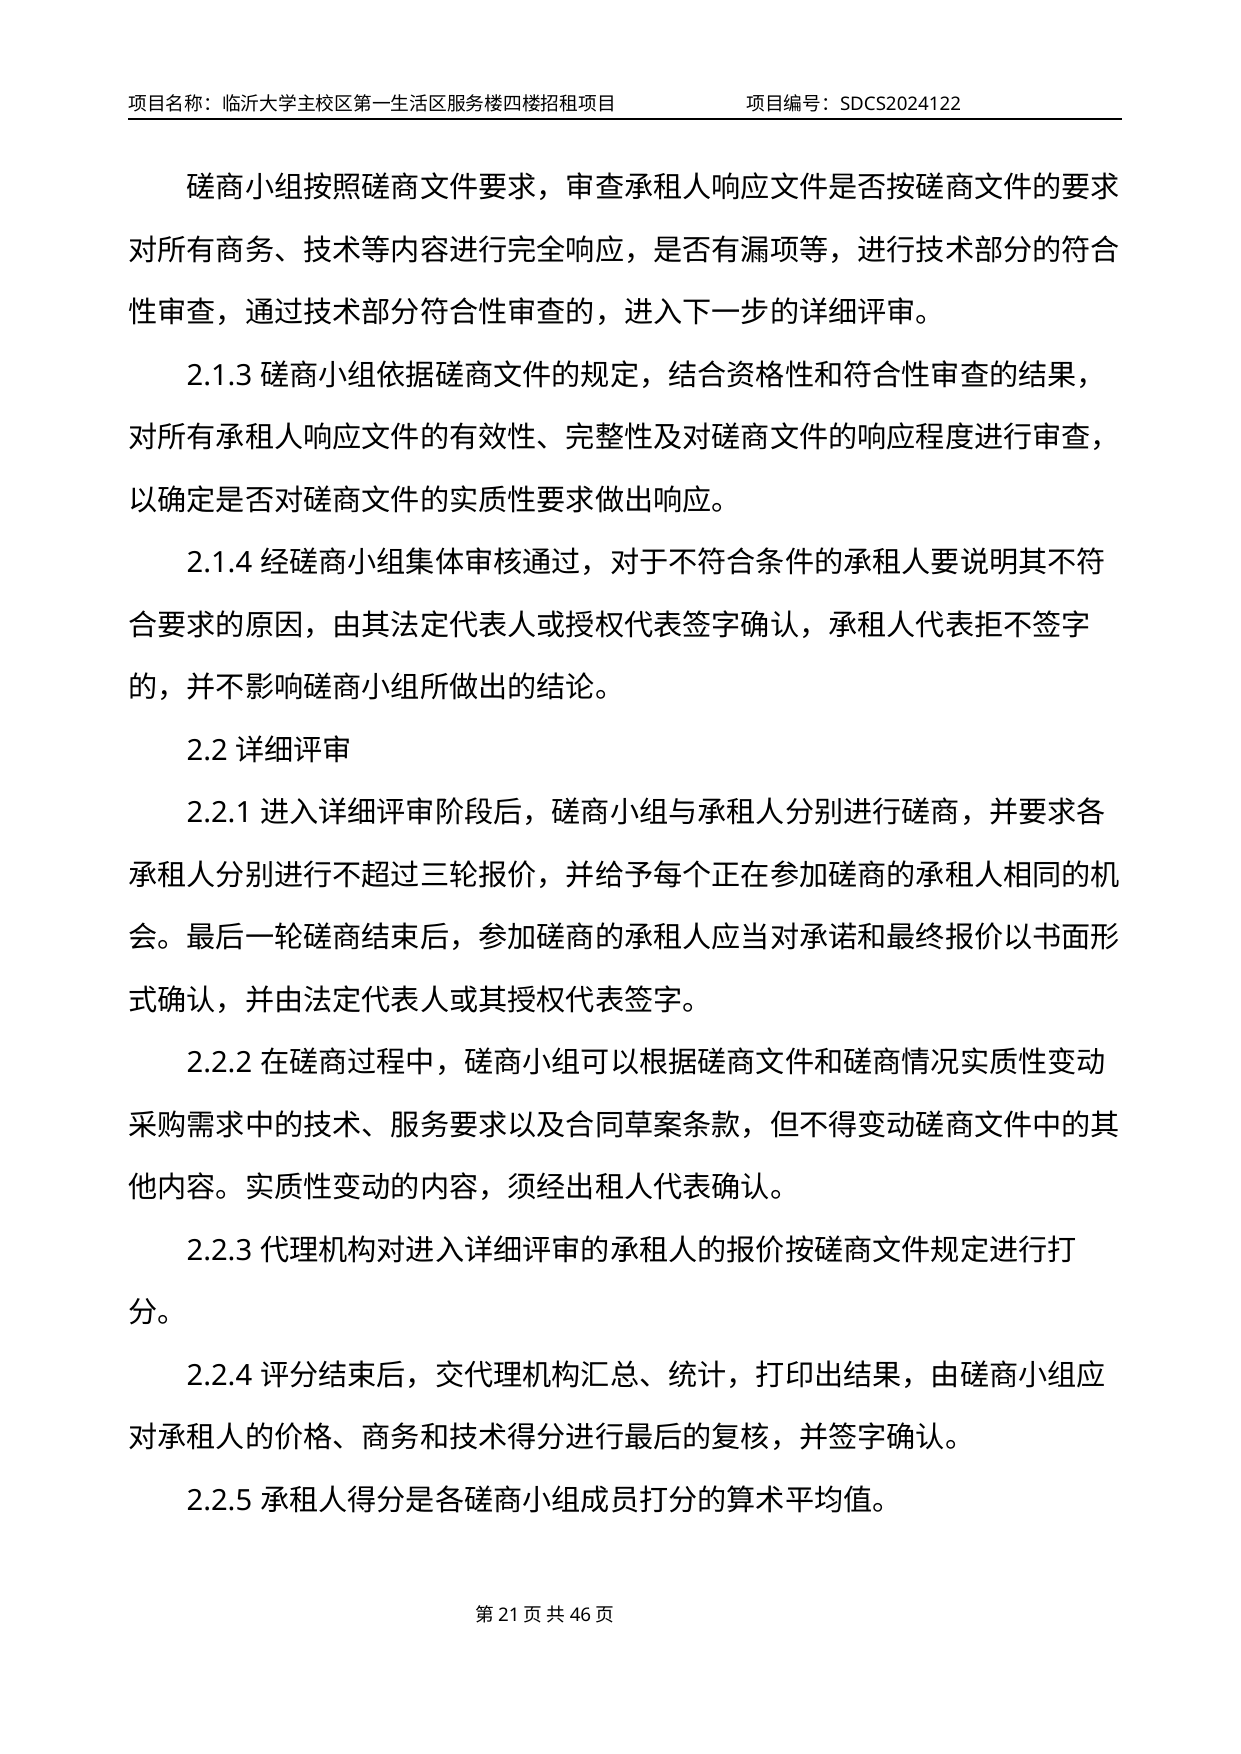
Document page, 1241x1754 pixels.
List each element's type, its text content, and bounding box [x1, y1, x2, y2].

text 2.1.3 磋商小组依据磋商文件的规定，结合资格性和符合性审查的结果，对所有承租人响应文件的有效性、完整性及对磋商文件的响应程度进行审查，以确定是否对磋商文件的实质性要求做出响应。 [128, 335, 1122, 523]
text 2.1.4 经磋商小组集体审核通过，对于不符合条件的承租人要说明其不符合要求的原因，由其法定代表人或授权代表签字确认，承租人代表拒不签字的，并不影响磋商小组所做出的结论。 [128, 523, 1122, 710]
text 2.2.2 在磋商过程中，磋商小组可以根据磋商文件和磋商情况实质性变动采购需求中的技术、服务要求以及合同草案条款，但不得变动磋商文件中的其他内容。实质性变动的内容，须经出租人代表确认。 [128, 1023, 1122, 1210]
text 2.2.5 承租人得分是各磋商小组成员打分的算术平均值。 [128, 1460, 1122, 1523]
text 2.2.4 评分结束后，交代理机构汇总、统计，打印出结果，由磋商小组应对承租人的价格、商务和技术得分进行最后的复核，并签字确认。 [128, 1335, 1122, 1460]
text 2.2 详细评审 [128, 710, 1122, 773]
text 磋商小组按照磋商文件要求，审查承租人响应文件是否按磋商文件的要求对所有商务、技术等内容进行完全响应，是否有漏项等，进行技术部分的符合性审查，通过技术部分符合性审查的，进入下一步的详细评审。 [128, 148, 1122, 335]
text 2.2.3 代理机构对进入详细评审的承租人的报价按磋商文件规定进行打分。 [128, 1210, 1122, 1335]
text 2.2.1 进入详细评审阶段后，磋商小组与承租人分别进行磋商，并要求各承租人分别进行不超过三轮报价，并给予每个正在参加磋商的承租人相同的机会。最后一轮磋商结束后，参加磋商的承租人应当对承诺和最终报价以书面形式确认，并由法定代表人或其授权代表签字。 [128, 773, 1122, 1023]
